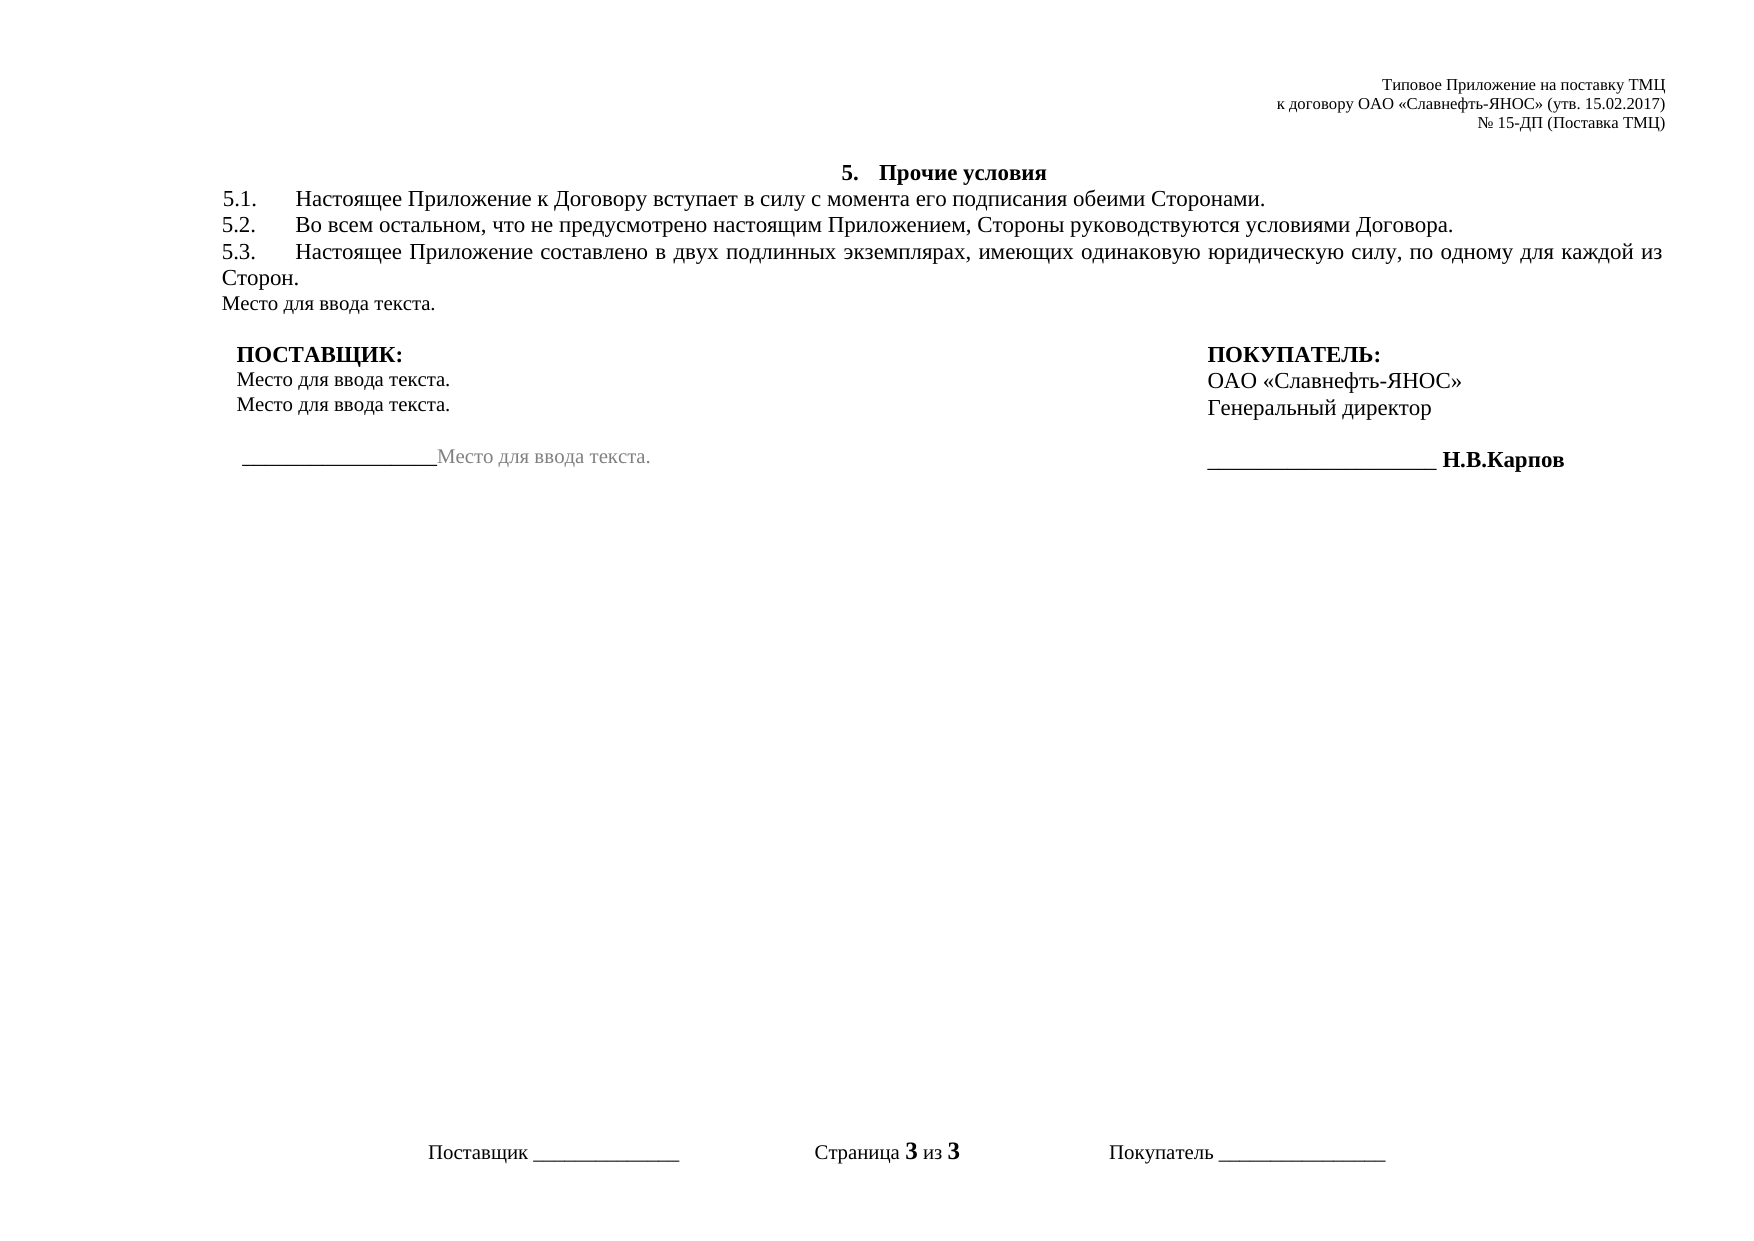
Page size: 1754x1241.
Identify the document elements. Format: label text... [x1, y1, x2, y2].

table_header ПОКУПАТЕЛЬ: ОАО «Славнефть-ЯНОС» Генеральный директор ____________________ [1196, 341, 1734, 495]
text 5.3. Настоящее Приложение составлено в двух подлинных экземплярах, имеющих одинаковую юридическую силу, по одному для каждой из Сторон. [222, 238, 1665, 291]
list Прочие условия [223, 159, 1665, 185]
text 5.2. Во всем остальном, что не предусмотрено настоящим Приложением, Стороны руководствуются условиями Договора. [222, 212, 1665, 238]
text 5.1. Настоящее Приложение к Договору вступает в силу с момента его подписания обеими Сторонами. [223, 185, 1665, 212]
table_header ПОСТАВЩИК: [135, 341, 1196, 495]
